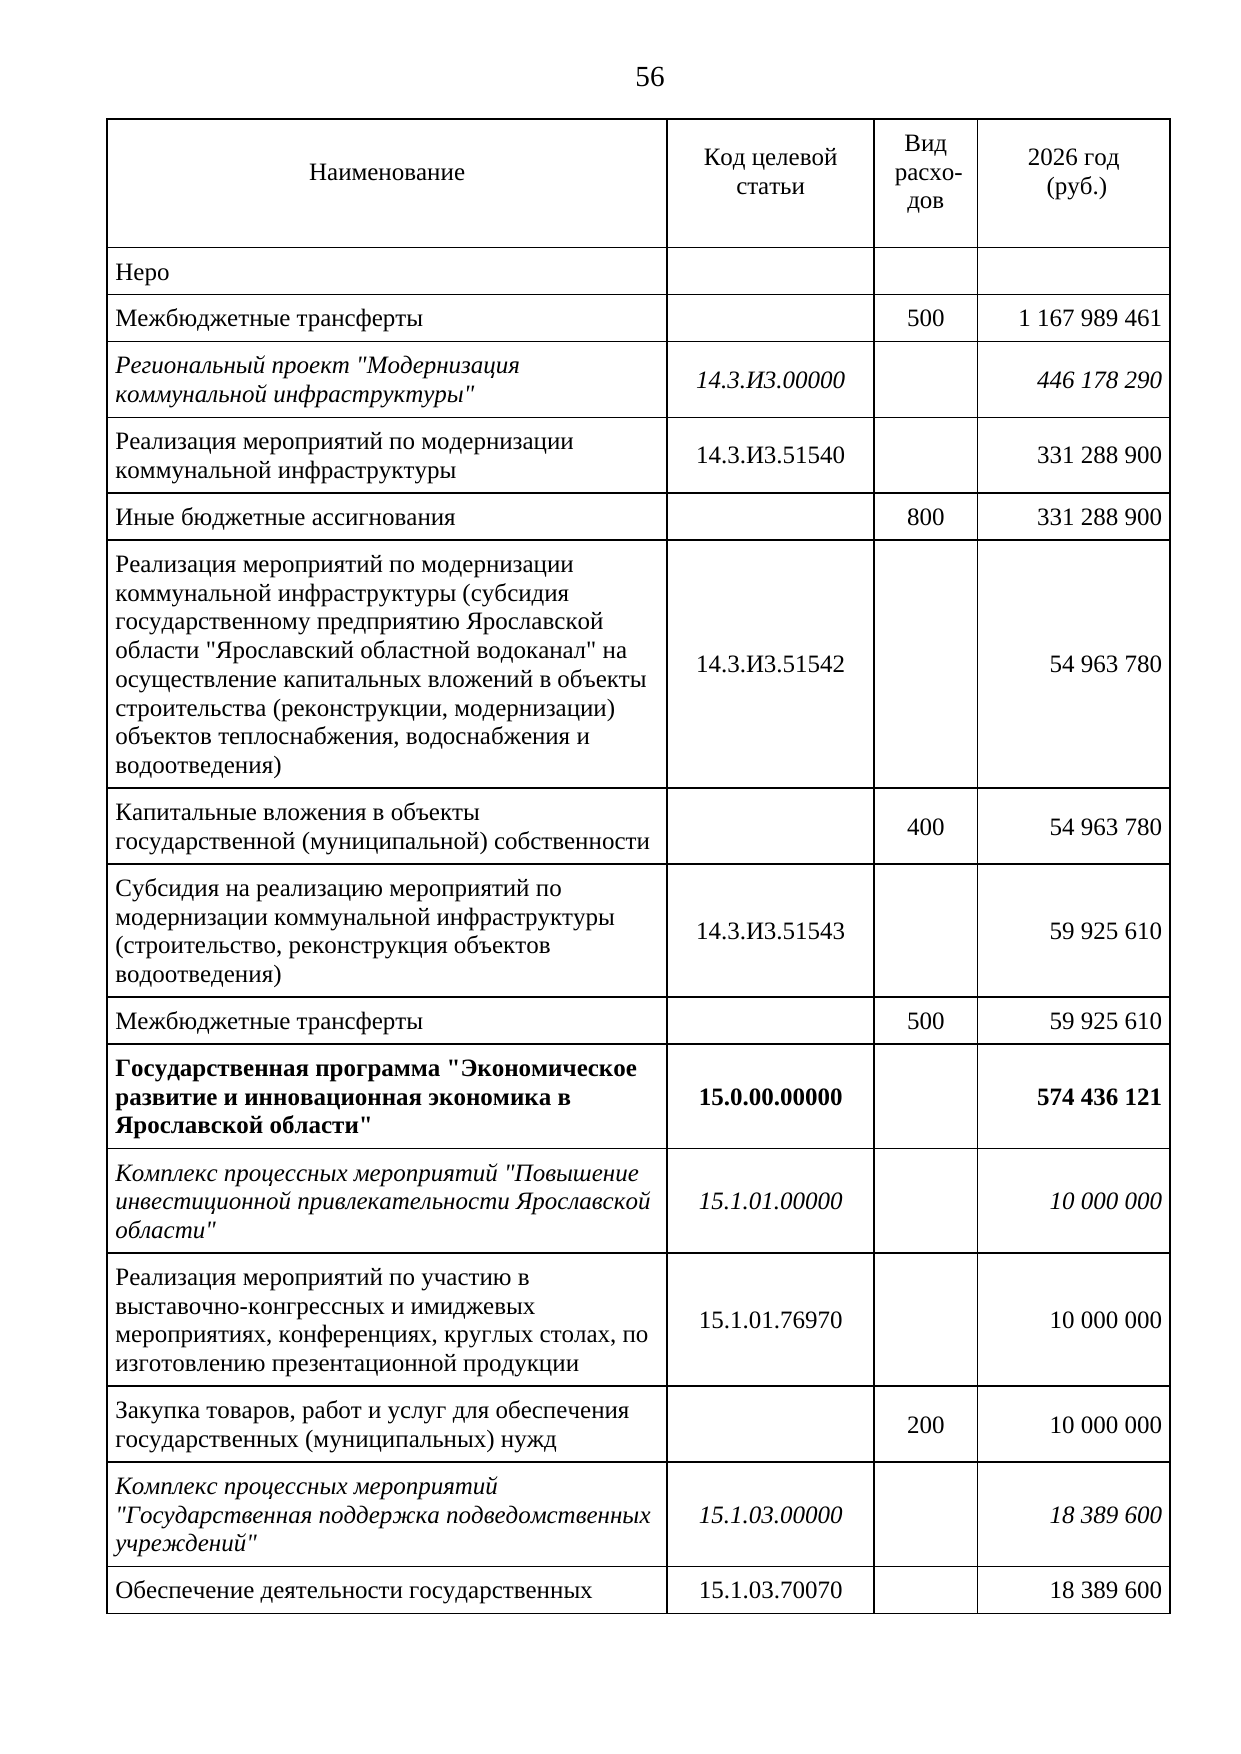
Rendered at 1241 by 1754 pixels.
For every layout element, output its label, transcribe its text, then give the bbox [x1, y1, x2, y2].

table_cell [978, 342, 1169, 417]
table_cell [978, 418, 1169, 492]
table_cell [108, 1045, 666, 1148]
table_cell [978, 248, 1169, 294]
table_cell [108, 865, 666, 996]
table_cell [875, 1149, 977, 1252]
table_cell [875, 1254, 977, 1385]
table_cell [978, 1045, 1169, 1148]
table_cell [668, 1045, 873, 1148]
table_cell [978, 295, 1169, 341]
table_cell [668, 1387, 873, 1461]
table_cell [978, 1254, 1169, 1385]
table_header Вид расхо- дов [875, 120, 977, 247]
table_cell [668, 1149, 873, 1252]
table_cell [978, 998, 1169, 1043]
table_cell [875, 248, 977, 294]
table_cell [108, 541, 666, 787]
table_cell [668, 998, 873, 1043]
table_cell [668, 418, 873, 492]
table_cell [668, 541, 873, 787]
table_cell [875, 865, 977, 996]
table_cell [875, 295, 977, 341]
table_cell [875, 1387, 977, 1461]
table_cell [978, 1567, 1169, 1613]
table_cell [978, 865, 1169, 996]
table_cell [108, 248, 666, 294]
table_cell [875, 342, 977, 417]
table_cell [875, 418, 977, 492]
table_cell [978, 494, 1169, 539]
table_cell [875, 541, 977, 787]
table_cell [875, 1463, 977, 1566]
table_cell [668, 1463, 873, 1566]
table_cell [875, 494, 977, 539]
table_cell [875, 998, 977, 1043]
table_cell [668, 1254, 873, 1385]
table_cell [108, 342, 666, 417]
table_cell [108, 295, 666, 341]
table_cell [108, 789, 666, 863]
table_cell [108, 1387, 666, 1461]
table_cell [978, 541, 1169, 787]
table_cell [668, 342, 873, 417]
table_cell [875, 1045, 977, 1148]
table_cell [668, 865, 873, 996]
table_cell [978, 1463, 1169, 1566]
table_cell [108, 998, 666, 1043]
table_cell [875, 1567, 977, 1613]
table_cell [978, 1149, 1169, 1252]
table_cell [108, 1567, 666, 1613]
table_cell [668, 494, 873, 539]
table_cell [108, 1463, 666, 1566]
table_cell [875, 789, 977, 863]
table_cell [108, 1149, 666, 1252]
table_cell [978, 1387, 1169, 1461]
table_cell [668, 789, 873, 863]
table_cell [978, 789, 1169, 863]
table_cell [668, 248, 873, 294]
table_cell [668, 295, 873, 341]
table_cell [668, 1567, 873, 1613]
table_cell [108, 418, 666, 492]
table_header Наименование [108, 120, 666, 247]
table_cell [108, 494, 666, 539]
table_header 2026 год (руб.) [978, 120, 1169, 247]
table_header Код целевой статьи [668, 120, 873, 247]
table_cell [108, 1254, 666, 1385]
